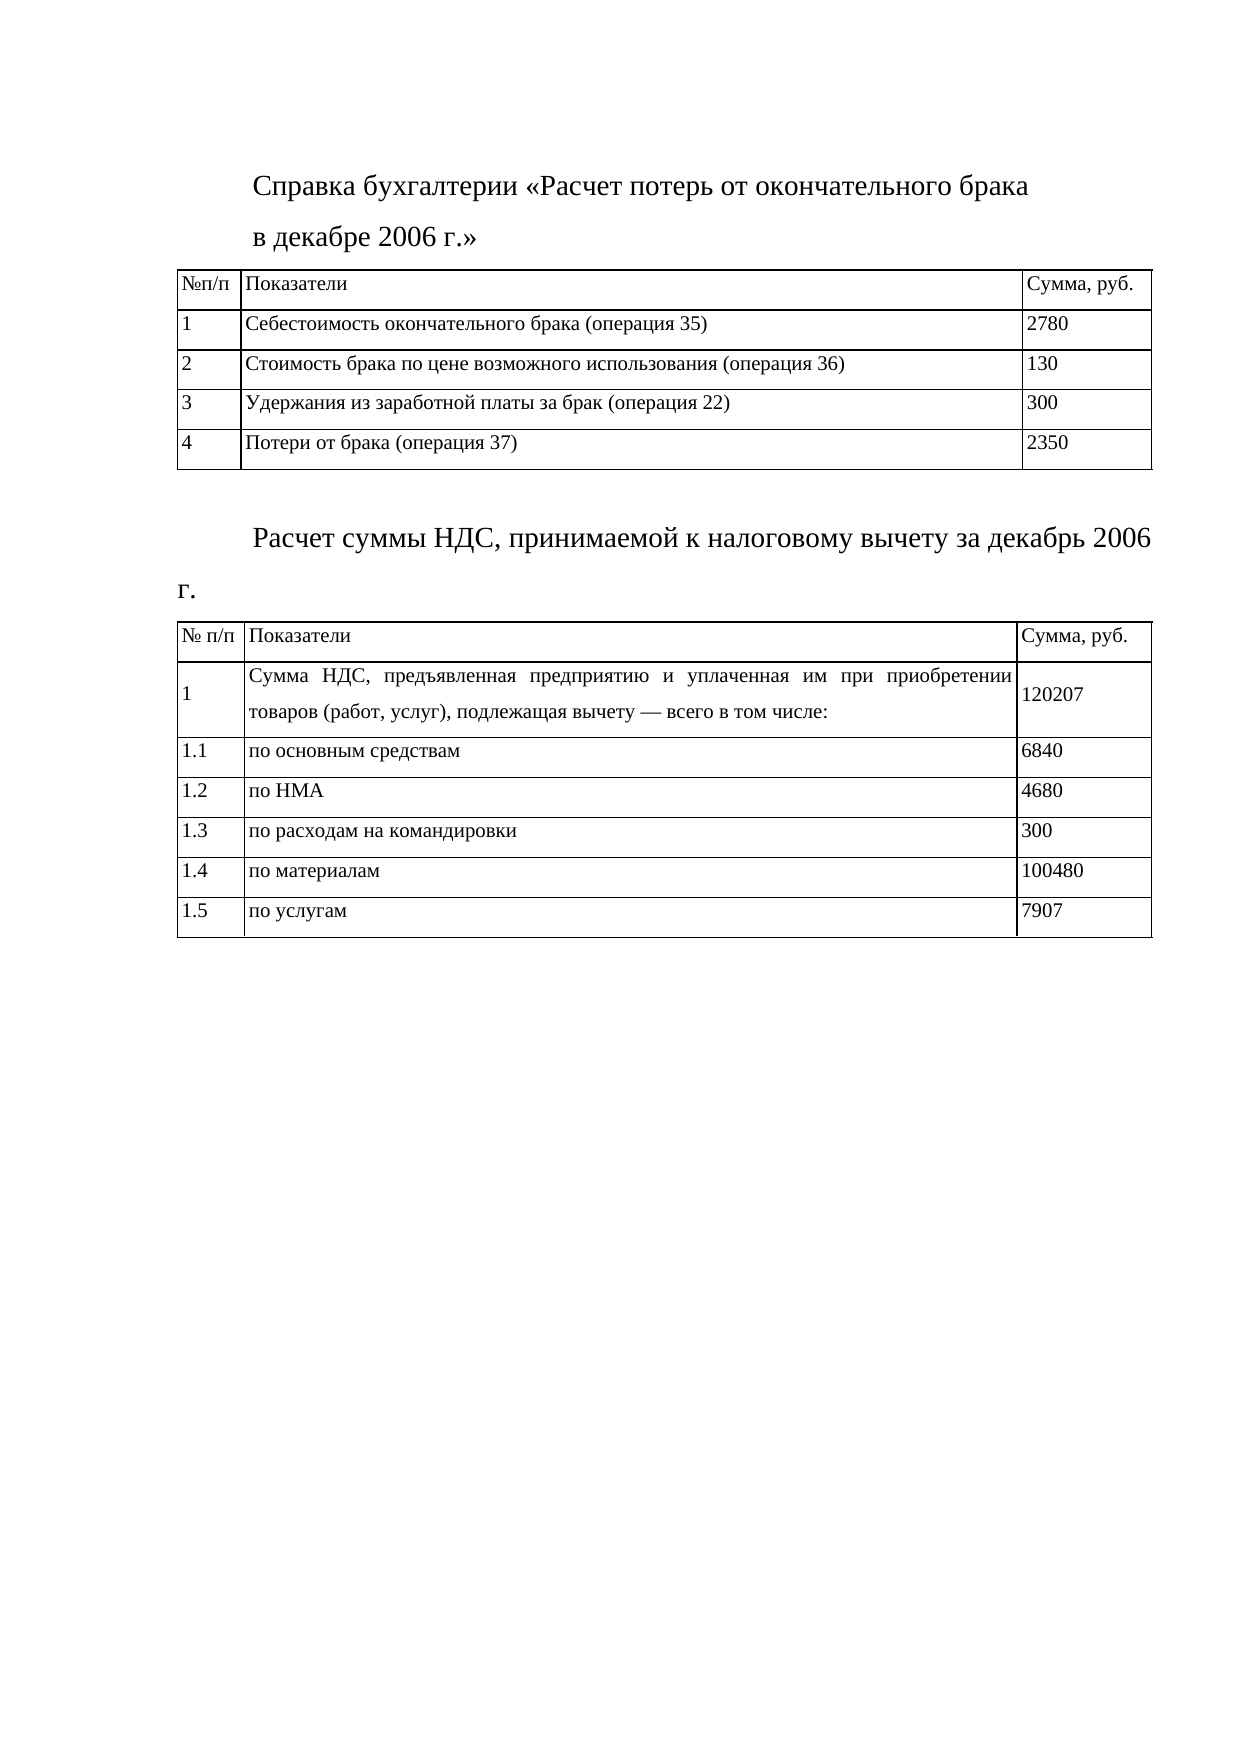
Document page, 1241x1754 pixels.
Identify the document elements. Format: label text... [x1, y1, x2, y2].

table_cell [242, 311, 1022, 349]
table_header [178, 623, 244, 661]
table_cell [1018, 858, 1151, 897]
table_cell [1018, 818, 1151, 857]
text Расчет суммы НДС, принимаемой к налоговому вычету за декабрь 2006 г. [177, 520, 1152, 604]
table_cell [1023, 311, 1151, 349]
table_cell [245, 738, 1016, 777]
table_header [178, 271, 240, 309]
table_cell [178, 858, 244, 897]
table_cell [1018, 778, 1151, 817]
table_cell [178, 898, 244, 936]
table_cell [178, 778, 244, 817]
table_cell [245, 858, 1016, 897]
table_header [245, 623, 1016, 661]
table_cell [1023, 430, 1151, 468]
text Справка бухгалтерии «Расчет потерь от окончательного брака [177, 168, 1152, 202]
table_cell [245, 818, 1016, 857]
text в декабре 2006 г.» [177, 219, 1152, 252]
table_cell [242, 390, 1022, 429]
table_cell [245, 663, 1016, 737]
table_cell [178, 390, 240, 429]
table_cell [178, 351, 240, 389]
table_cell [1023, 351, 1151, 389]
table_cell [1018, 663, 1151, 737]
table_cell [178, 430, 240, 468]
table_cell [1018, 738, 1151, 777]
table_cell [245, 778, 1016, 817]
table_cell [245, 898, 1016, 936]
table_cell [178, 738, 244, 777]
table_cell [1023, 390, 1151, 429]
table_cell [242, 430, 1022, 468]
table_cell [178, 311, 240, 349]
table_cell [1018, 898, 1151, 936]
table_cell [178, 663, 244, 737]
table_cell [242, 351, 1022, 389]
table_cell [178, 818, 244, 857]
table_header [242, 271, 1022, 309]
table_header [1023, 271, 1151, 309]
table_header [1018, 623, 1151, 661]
